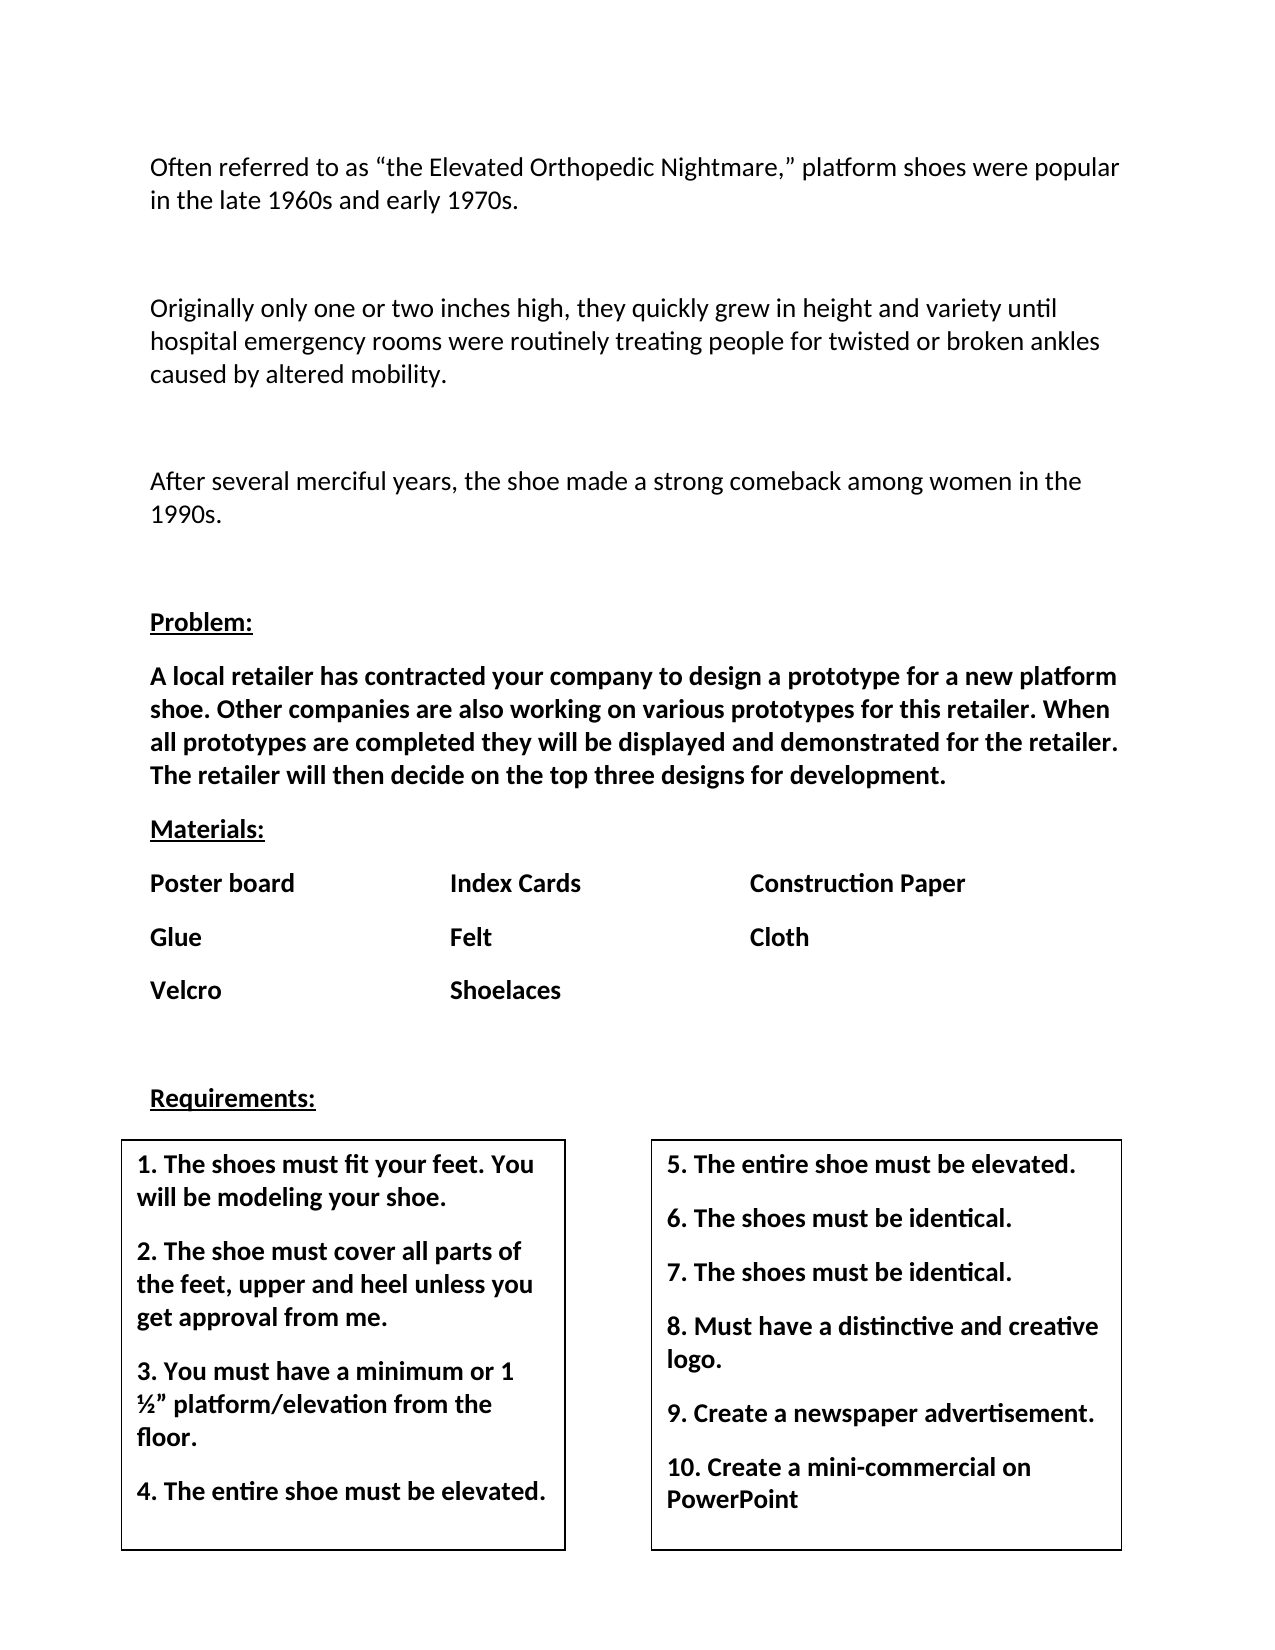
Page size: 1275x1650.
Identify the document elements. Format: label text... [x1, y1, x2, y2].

text Problem: [150, 605, 1125, 638]
text Materials: [150, 812, 1125, 845]
text Requirements: [150, 1081, 1125, 1114]
text Often referred to as “the Elevated Orthopedic Nightmare,” platform shoes were popular in the late 1960s and early 1970s. [150, 150, 1125, 216]
text After several merciful years, the shoe made a strong comeback among women in the 1990s. [150, 464, 1125, 531]
text Glue Felt Cloth [150, 920, 1125, 953]
text Originally only one or two inches high, they quickly grew in height and variety until hospital emergency rooms were routinely treating people for twisted or broken ankles caused by altered mobility. [150, 291, 1125, 390]
text Velcro Shoelaces [150, 973, 1125, 1007]
text Poster board Index Cards Construction Paper [150, 866, 1125, 899]
text A local retailer has contracted your company to design a prototype for a new platform shoe. Other companies are also working on various prototypes for this retailer. When all prototypes are completed they will be displayed and demonstrated for the retailer. The retailer will then decide on the top three designs for development. [150, 659, 1125, 791]
